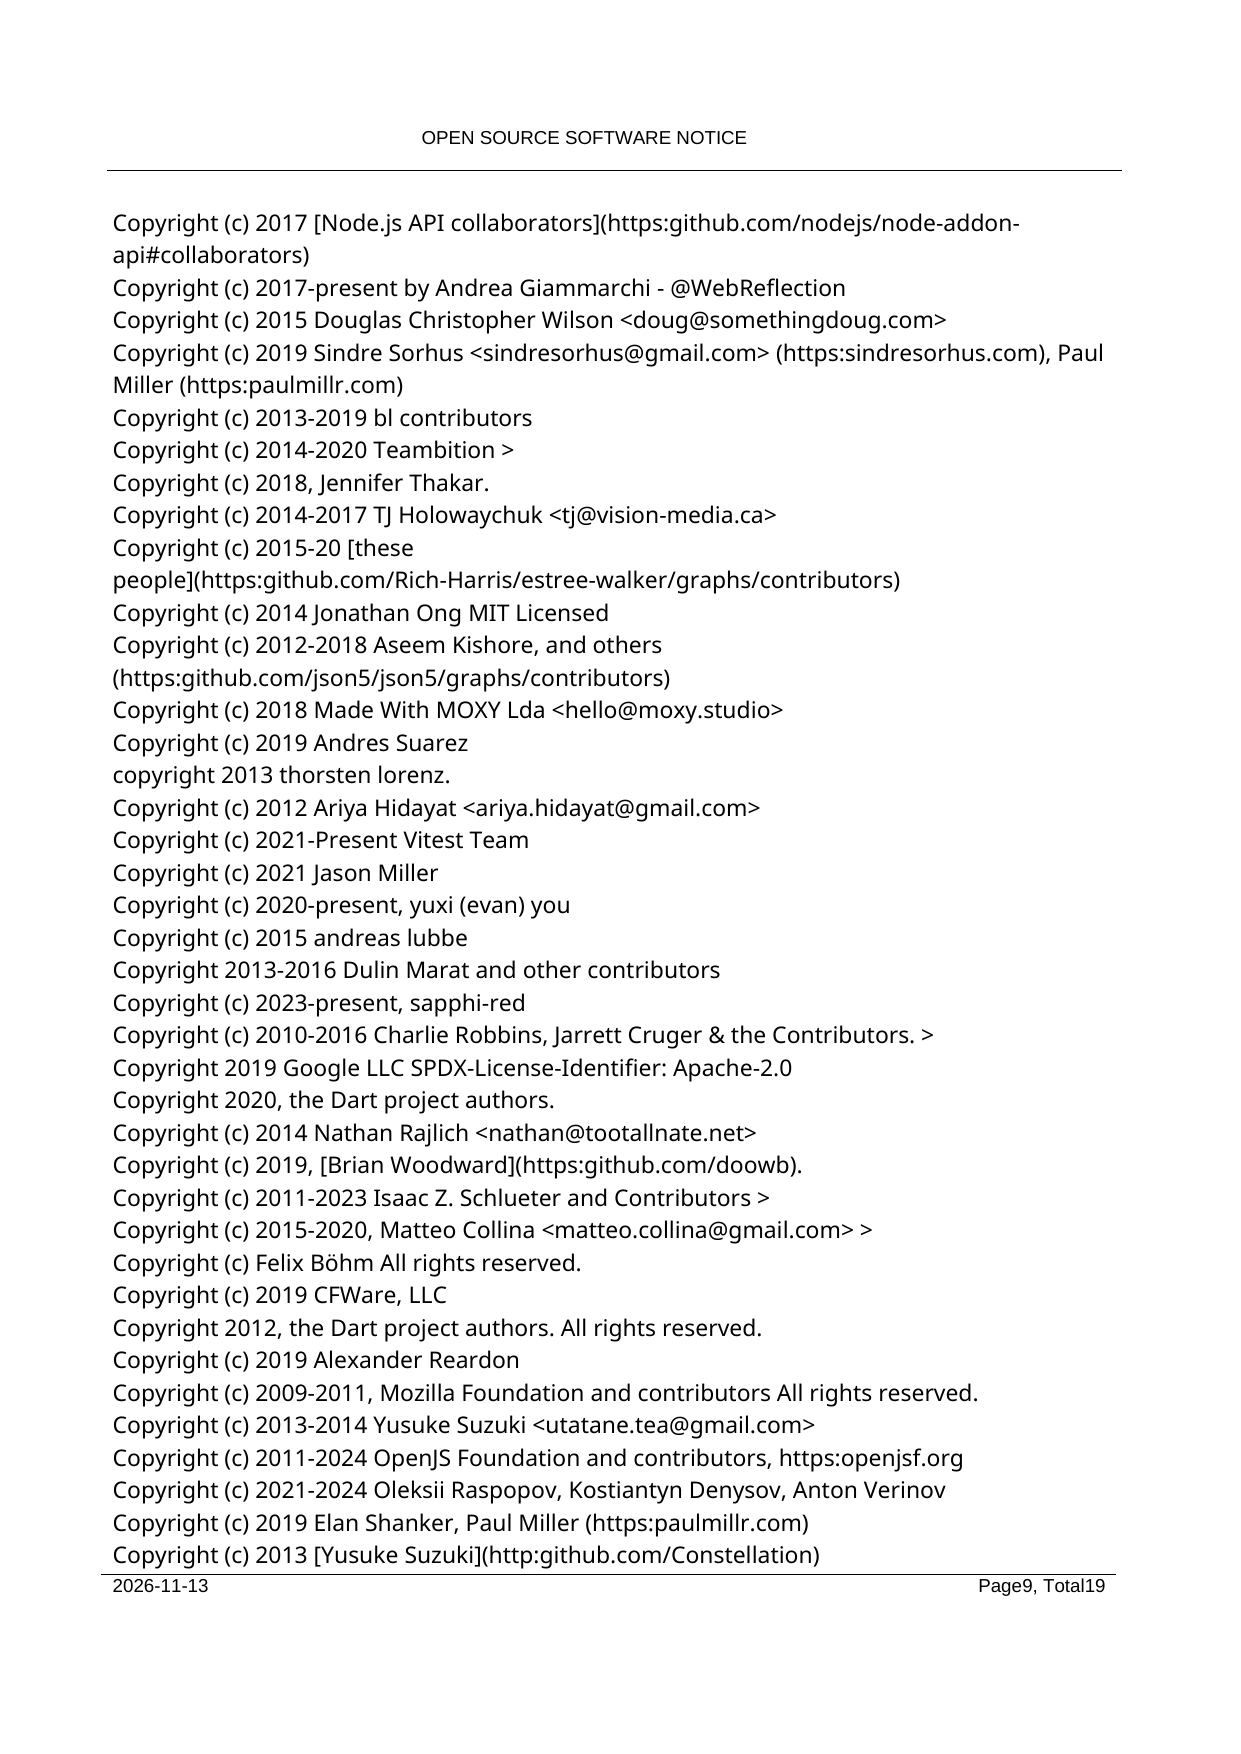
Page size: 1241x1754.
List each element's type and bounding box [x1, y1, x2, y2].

text [112, 206, 1128, 1571]
